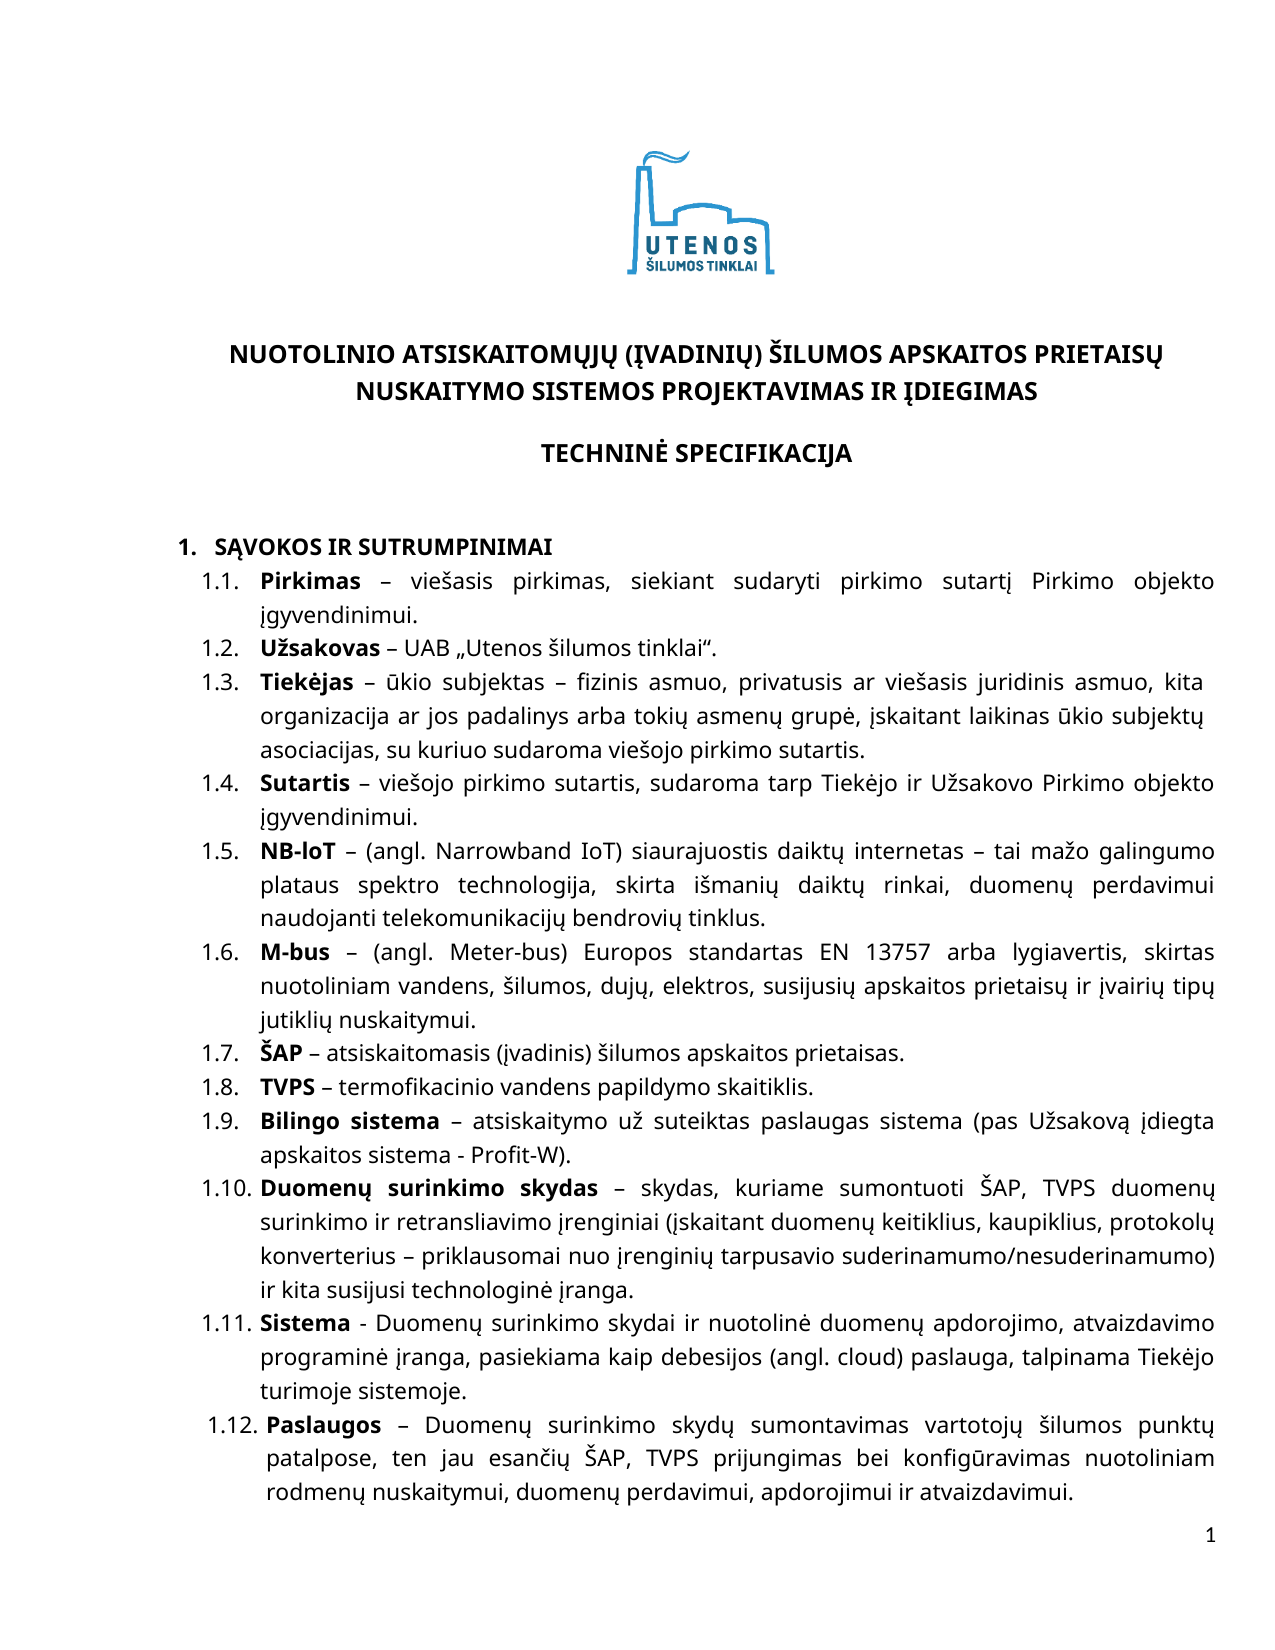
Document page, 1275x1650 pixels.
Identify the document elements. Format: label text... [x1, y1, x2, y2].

list Paslaugos – Duomenų surinkimo skydų sumontavimas vartotojų šilumos punktų patalpose, ten jau esančių ŠAP, TVPS prijungimas bei konfigūravimas nuotoliniam rodmenų nuskaitymui, duomenų perdavimui, apdorojimui ir atvaizdavimui. [207, 1408, 1216, 1507]
list Pirkimas – viešasis pirkimas, siekiant sudaryti pirkimo sutartį Pirkimo objekto įgyvendinimui. [201, 565, 1216, 630]
list ŠAP – atsiskaitomasis (įvadinis) šilumos apskaitos prietaisas. [201, 1037, 1216, 1068]
list Užsakovas – UAB „Utenos šilumos tinklai“. [201, 632, 1216, 663]
list NB-loT – (angl. Narrowband IoT) siaurajuostis daiktų internetas – tai mažo galingumo plataus spektro technologija, skirta išmanių daiktų rinkai, duomenų perdavimui naudojanti telekomunikacijų bendrovių tinklus. [201, 835, 1216, 933]
picture [580, 130, 821, 294]
list М-bus – (angl. Meter-bus) Europos standartas EN 13757 arba lygiavertis, skirtas nuotoliniam vandens, šilumos, dujų, elektros, susijusių apskaitos prietaisų ir įvairių tipų jutiklių nuskaitymui. [201, 936, 1216, 1035]
list SĄVOKOS IR SUTRUMPINIMAI [177, 531, 1216, 562]
text NUOTOLINIO ATSISKAITOMŲJŲ (ĮVADINIŲ) ŠILUMOS APSKAITOS PRIETAISŲ NUSKAITYMO SISTEMOS PROJEKTAVIMAS IR ĮDIEGIMAS [177, 337, 1216, 408]
list Bilingo sistema – atsiskaitymo už suteiktas paslaugas sistema (pas Užsakovą įdiegta apskaitos sistema - Profit-W). [201, 1105, 1216, 1170]
list TVPS – termofikacinio vandens papildymo skaitiklis. [201, 1071, 1216, 1102]
list Duomenų surinkimo skydas – skydas, kuriame sumontuoti ŠAP, TVPS duomenų surinkimo ir retransliavimo įrenginiai (įskaitant duomenų keitiklius, kaupiklius, protokolų konverterius – priklausomai nuo įrenginių tarpusavio suderinamumo/nesuderinamumo) ir kita susijusi technologinė įranga. [201, 1172, 1216, 1305]
list Sutartis – viešojo pirkimo sutartis, sudaroma tarp Tiekėjo ir Užsakovo Pirkimo objekto įgyvendinimui. [201, 767, 1216, 832]
list Sistema - Duomenų surinkimo skydai ir nuotolinė duomenų apdorojimo, atvaizdavimo programinė įranga, pasiekiama kaip debesijos (angl. cloud) paslauga, talpinama Tiekėjo turimoje sistemoje. [201, 1307, 1216, 1406]
list Tiekėjas – ūkio subjektas – fizinis asmuo, privatusis ar viešasis juridinis asmuo, kita organizacija ar jos padalinys arba tokių asmenų grupė, įskaitant laikinas ūkio subjektų asociacijas, su kuriuo sudaroma viešojo pirkimo sutartis. [201, 666, 1205, 765]
text TECHNINĖ SPECIFIKACIJA [177, 436, 1216, 469]
